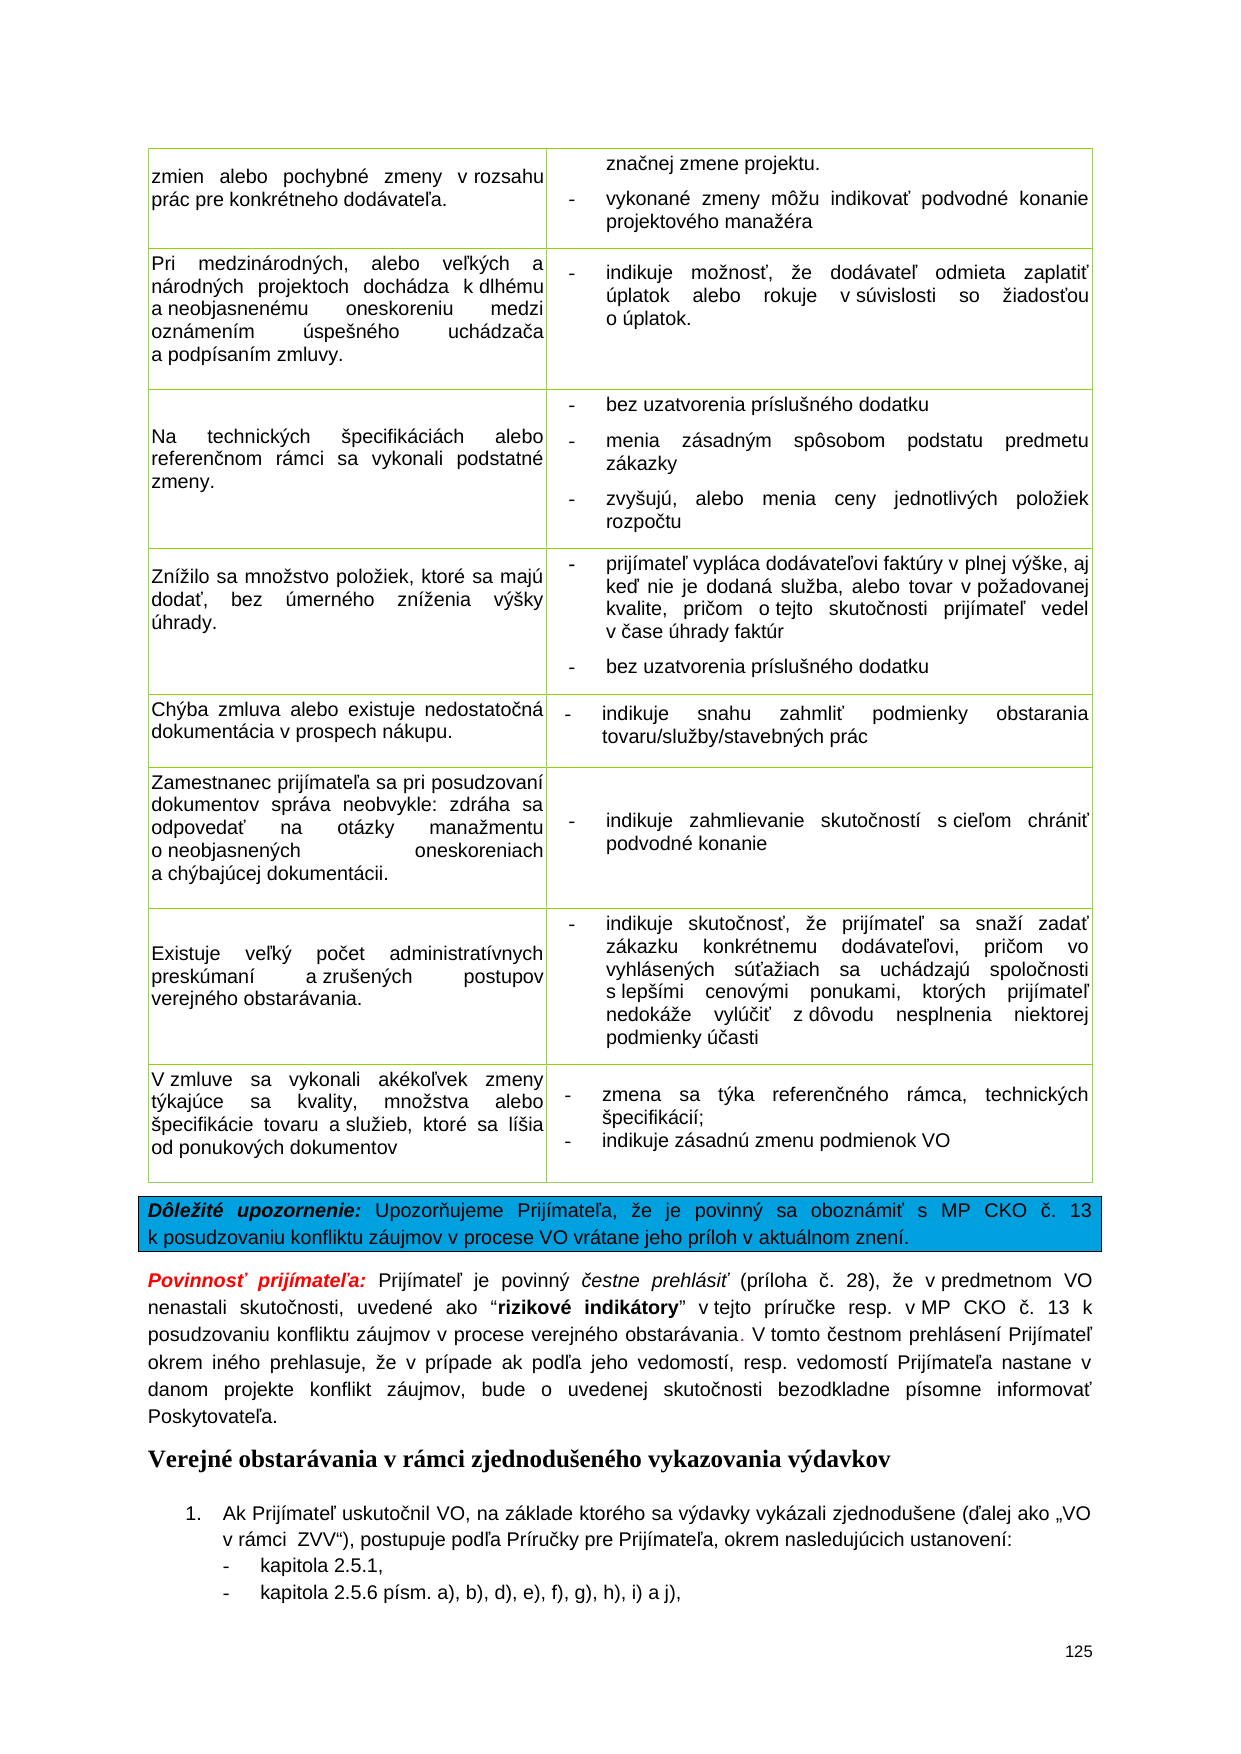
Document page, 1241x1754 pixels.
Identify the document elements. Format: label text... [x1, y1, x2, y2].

list kapitola 2.5.6 písm. a), b), d), e), f), g), h), i) a j), [223, 1581, 1092, 1603]
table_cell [149, 149, 546, 248]
table_cell zmena sa týka referenčného rámca, technických špecifikácií; indikuje zásadnú zmenu podmienok VO [547, 1065, 1092, 1182]
text Verejné obstarávania v rámci zjednodušeného vykazovania výdavkov [148, 1444, 1092, 1473]
table_cell Znížilo sa množstvo položiek, ktoré sa majú dodať, bez úmerného zníženia výšky úhrady. [149, 549, 546, 693]
text Povinnosť prijímateľa: Prijímateľ je povinný čestne prehlásiť (príloha č. 28), že v predmetnom VO nenastali skutočnosti, uvedené ako “rizikové indikátory” v tejto príručke resp. v MP CKO č. 13 k posudzovaniu konfliktu záujmov v procese verejného obstarávania. V tomto čestnom prehlásení Prijímateľ okrem iného prehlasuje, že v prípade ak podľa jeho vedomostí, resp. vedomostí Prijímateľa nastane v danom projekte konflikt záujmov, bude o uvedenej skutočnosti bezodkladne písomne informovať Poskytovateľa. [148, 1269, 1092, 1428]
table_cell Pri medzinárodných, alebo veľkých a národných projektoch dochádza k dlhému a neobjasnenému oneskoreniu medzi oznámením úspešného uchádzača a podpísaním zmluvy. [149, 249, 546, 389]
table_cell indikuje snahu zahmliť podmienky obstarania tovaru/služby/stavebných prác [547, 695, 1092, 767]
table_cell Chýba zmluva alebo existuje nedostatočná dokumentácia v prospech nákupu. [149, 695, 546, 767]
table_cell indikuje skutočnosť, že prijímateľ sa snaží zadať zákazku konkrétnemu dodávateľovi, pričom vo vyhlásených súťažiach sa uchádzajú spoločnosti s lepšími cenovými ponukami, ktorých prijímateľ nedokáže vylúčiť z dôvodu nesplnenia niektorej podmienky účasti [547, 909, 1092, 1064]
table_cell Existuje veľký počet administratívnych preskúmaní a zrušených postupov verejného obstarávania. [149, 909, 546, 1064]
table_cell bez uzatvorenia príslušného dodatku menia zásadným spôsobom podstatu predmetu zákazky zvyšujú, alebo menia ceny jednotlivých položiek rozpočtu [547, 390, 1092, 548]
table_cell prijímateľ vypláca dodávateľovi faktúry v plnej výške, aj keď nie je dodaná služba, alebo tovar v požadovanej kvalite, pričom o tejto skutočnosti prijímateľ vedel v čase úhrady faktúr bez uzatvorenia príslušného dodatku [547, 549, 1092, 693]
table_cell indikuje zahmlievanie skutočností s cieľom chrániť podvodné konanie [547, 768, 1092, 908]
text Dôležité upozornenie: Upozorňujeme Prijímateľa, že je povinný sa oboznámiť s MP CKO č. 13 k posudzovaniu konfliktu záujmov v procese VO vrátane jeho príloh v aktuálnom znení. [139, 1197, 1101, 1251]
table_cell V zmluve sa vykonali akékoľvek zmeny týkajúce sa kvality, množstva alebo špecifikácie tovaru a služieb, ktoré sa líšia od ponukových dokumentov [149, 1065, 546, 1182]
table_cell Na technických špecifikáciách alebo referenčnom rámci sa vykonali podstatné zmeny. [149, 390, 546, 548]
table_cell indikuje možnosť, že dodávateľ odmieta zaplatiť úplatok alebo rokuje v súvislosti so žiadosťou o úplatok. [547, 249, 1092, 389]
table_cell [547, 149, 1092, 248]
list Ak Prijímateľ uskutočnil VO, na základe ktorého sa výdavky vykázali zjednodušene (ďalej ako „VO v rámci ZVV“), postupuje podľa Príručky pre Prijímateľa, okrem nasledujúcich ustanovení: [185, 1502, 1092, 1551]
list kapitola 2.5.1, [223, 1554, 1092, 1577]
table_cell Zamestnanec prijímateľa sa pri posudzovaní dokumentov správa neobvykle: zdráha sa odpovedať na otázky manažmentu o neobjasnených oneskoreniach a chýbajúcej dokumentácii. [149, 768, 546, 908]
